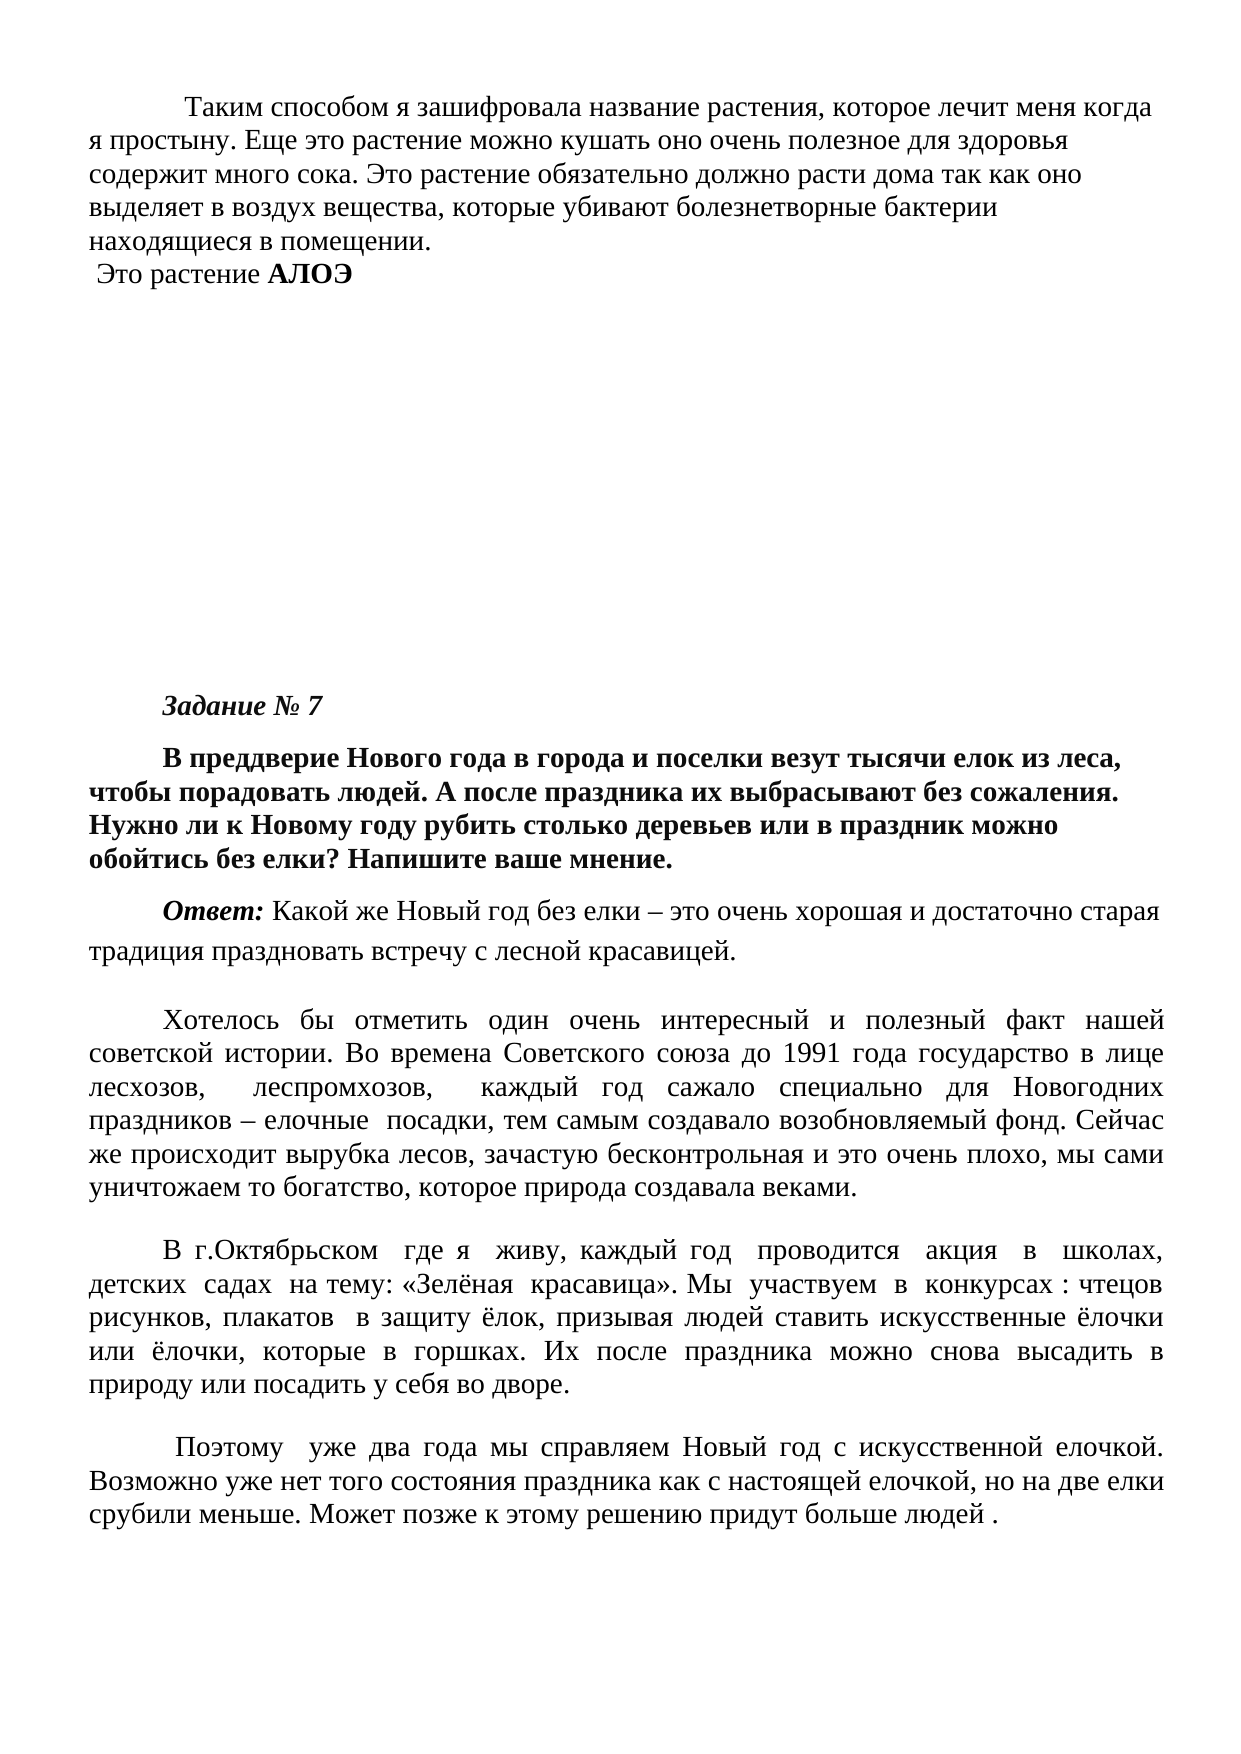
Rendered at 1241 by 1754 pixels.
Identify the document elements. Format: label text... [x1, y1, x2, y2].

text Это растение АЛОЭ [89, 256, 1165, 290]
text Хотелось бы отметить один очень интересный и полезный факт нашей советской истории. Во времена Советского союза до 1991 года государство в лице лесхозов, леспромхозов, каждый год сажало специально для Новогодних праздников – елочные посадки, тем самым создавало возобновляемый фонд. Сейчас же происходит вырубка лесов, зачастую бесконтрольная и это очень плохо, мы сами уничтожаем то богатство, которое природа создавала веками. [89, 1002, 1165, 1203]
text В г.Октябрьском где я живу, каждый год проводится акция в школах, детских садах на тему: «Зелёная красавица». Мы участвуем в конкурсах : чтецов рисунков, плакатов в защиту ёлок, призывая людей ставить искусственные ёлочки или ёлочки, которые в горшках. Их после праздника можно снова высадить в природу или посадить у себя во дворе. [89, 1232, 1165, 1400]
text Задание № 7 [89, 688, 1165, 722]
text Таким способом я зашифровала название растения, которое лечит меня когда я простыну. Еще это растение можно кушать оно очень полезное для здоровья содержит много сока. Это растение обязательно должно расти дома так как оно выделяет в воздух вещества, которые убивают болезнетворные бактерии находящиеся в помещении. [89, 89, 1165, 256]
text В преддверие Нового года в города и поселки везут тысячи елок из леса, чтобы порадовать людей. А после праздника их выбрасывают без сожаления. Нужно ли к Новому году рубить столько деревьев или в праздник можно обойтись без елки? Напишите ваше мнение. [89, 740, 1165, 874]
text Ответ: Какой же Новый год без елки – это очень хорошая и достаточно старая традиция праздновать встречу с лесной красавицей. [89, 893, 1165, 967]
text Поэтому уже два года мы справляем Новый год с искусственной елочкой. Возможно уже нет того состояния праздника как с настоящей елочкой, но на две елки срубили меньше. Может позже к этому решению придут больше людей . [89, 1429, 1165, 1530]
